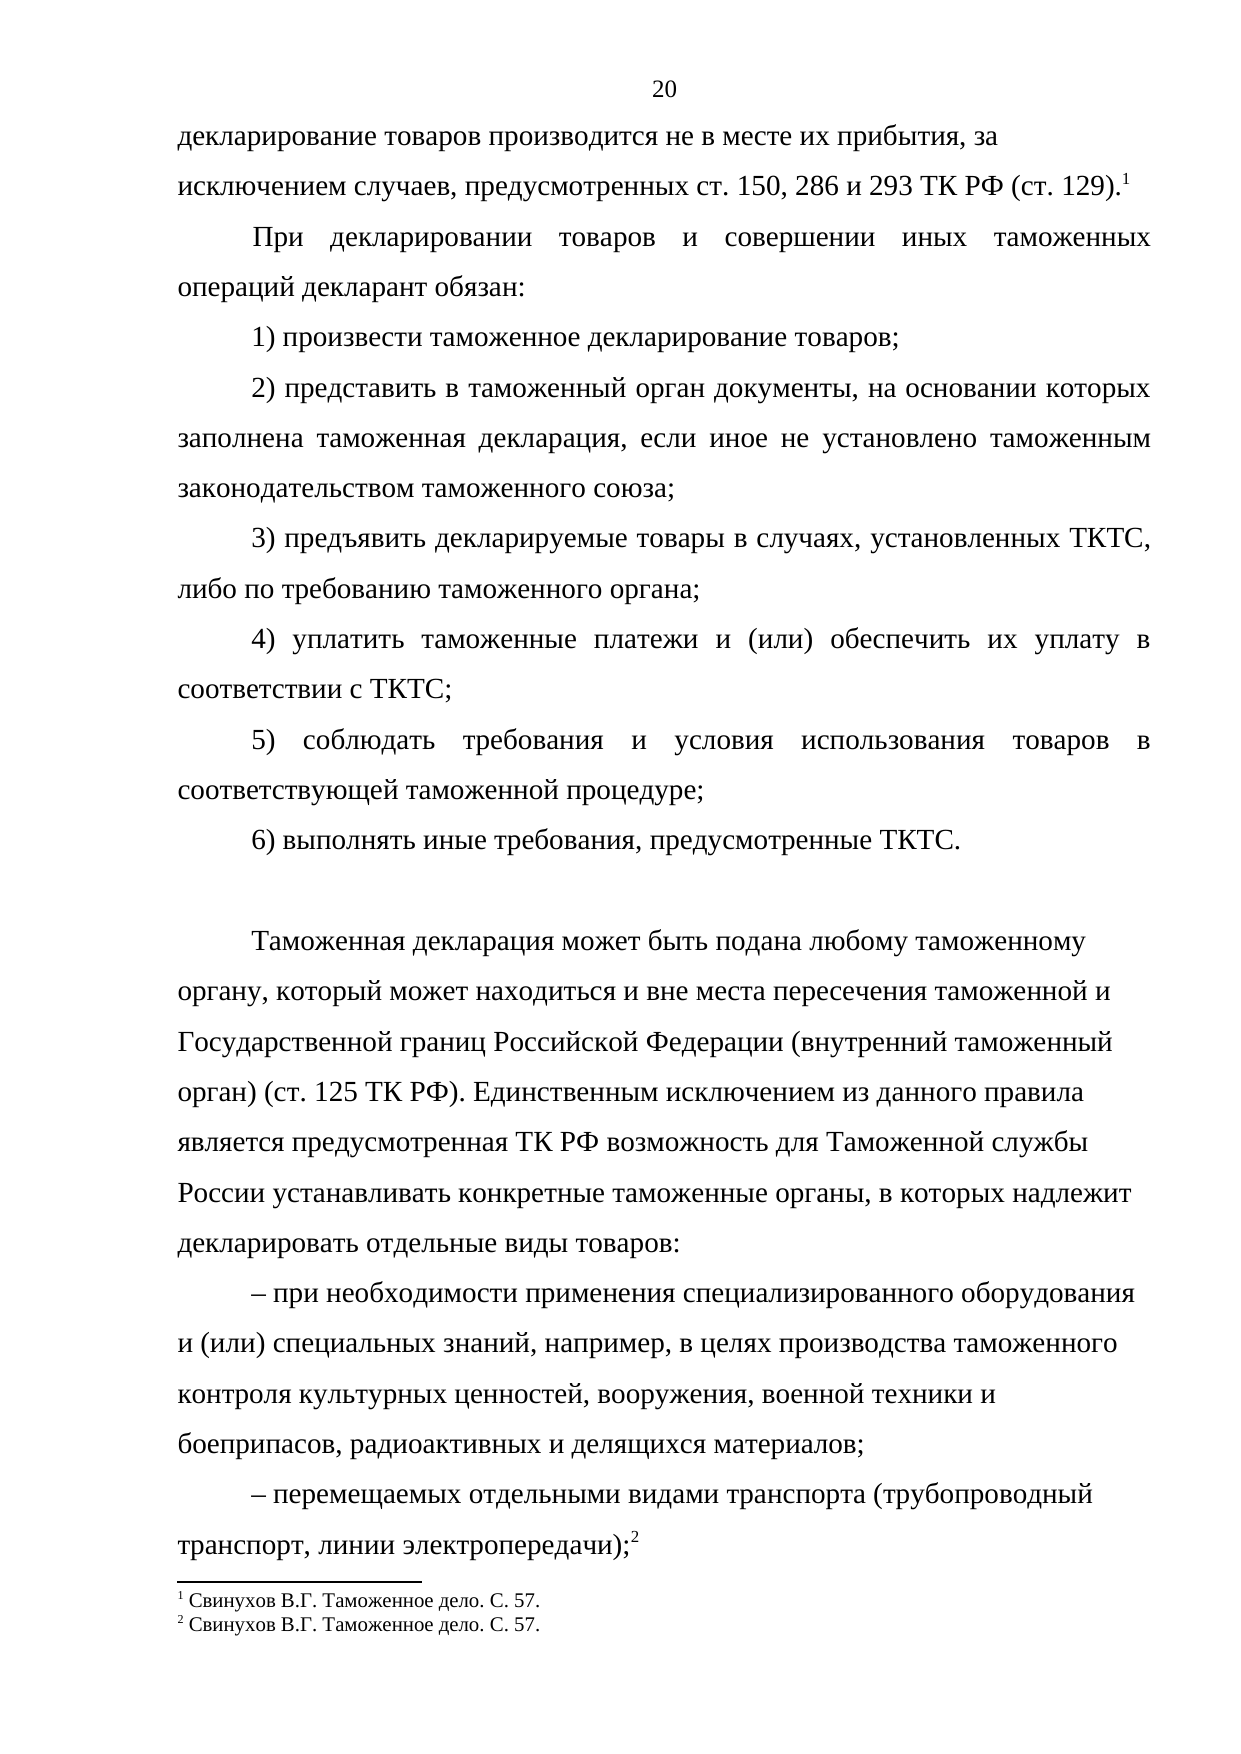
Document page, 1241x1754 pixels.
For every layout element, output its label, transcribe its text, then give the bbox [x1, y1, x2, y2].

text 1) произвести таможенное декларирование товаров; [177, 319, 1152, 353]
text – при необходимости применения специализированного оборудования и (или) специальных знаний, например, в целях производства таможенного контроля культурных ценностей, вооружения, военной техники и боеприпасов, радиоактивных и делящихся материалов; [177, 1275, 1152, 1460]
text 3) предъявить декларируемые товары в случаях, установленных ТКТС, либо по требованию таможенного органа; [177, 521, 1152, 604]
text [177, 118, 1152, 202]
text 4) уплатить таможенные платежи и (или) обеспечить их уплату в соответствии с ТКТС; [177, 621, 1152, 705]
text Таможенная декларация может быть подана любому таможенному органу, который может находиться и вне места пересечения таможенной и Государственной границ Российской Федерации (внутренний таможенный орган) (ст. 125 ТК РФ). Единственным исключением из данного правила является предусмотренная ТК РФ возможность для Таможенной службы России устанавливать конкретные таможенные органы, в которых надлежит декларировать отдельные виды товаров: [177, 923, 1152, 1258]
text 2) представить в таможенный орган документы, на основании которых заполнена таможенная декларация, если иное не установлено таможенным законодательством таможенного союза; [177, 370, 1152, 504]
text – перемещаемых отдельными видами транспорта (трубопроводный транспорт, линии электропередачи); [177, 1477, 1152, 1560]
text 5) соблюдать требования и условия использования товаров в соответствующей таможенной процедуре; [177, 722, 1152, 806]
text При декларировании товаров и совершении иных таможенных операций декларант обязан: [177, 219, 1152, 303]
text 6) выполнять иные требования, предусмотренные ТКТС. [177, 822, 1152, 856]
